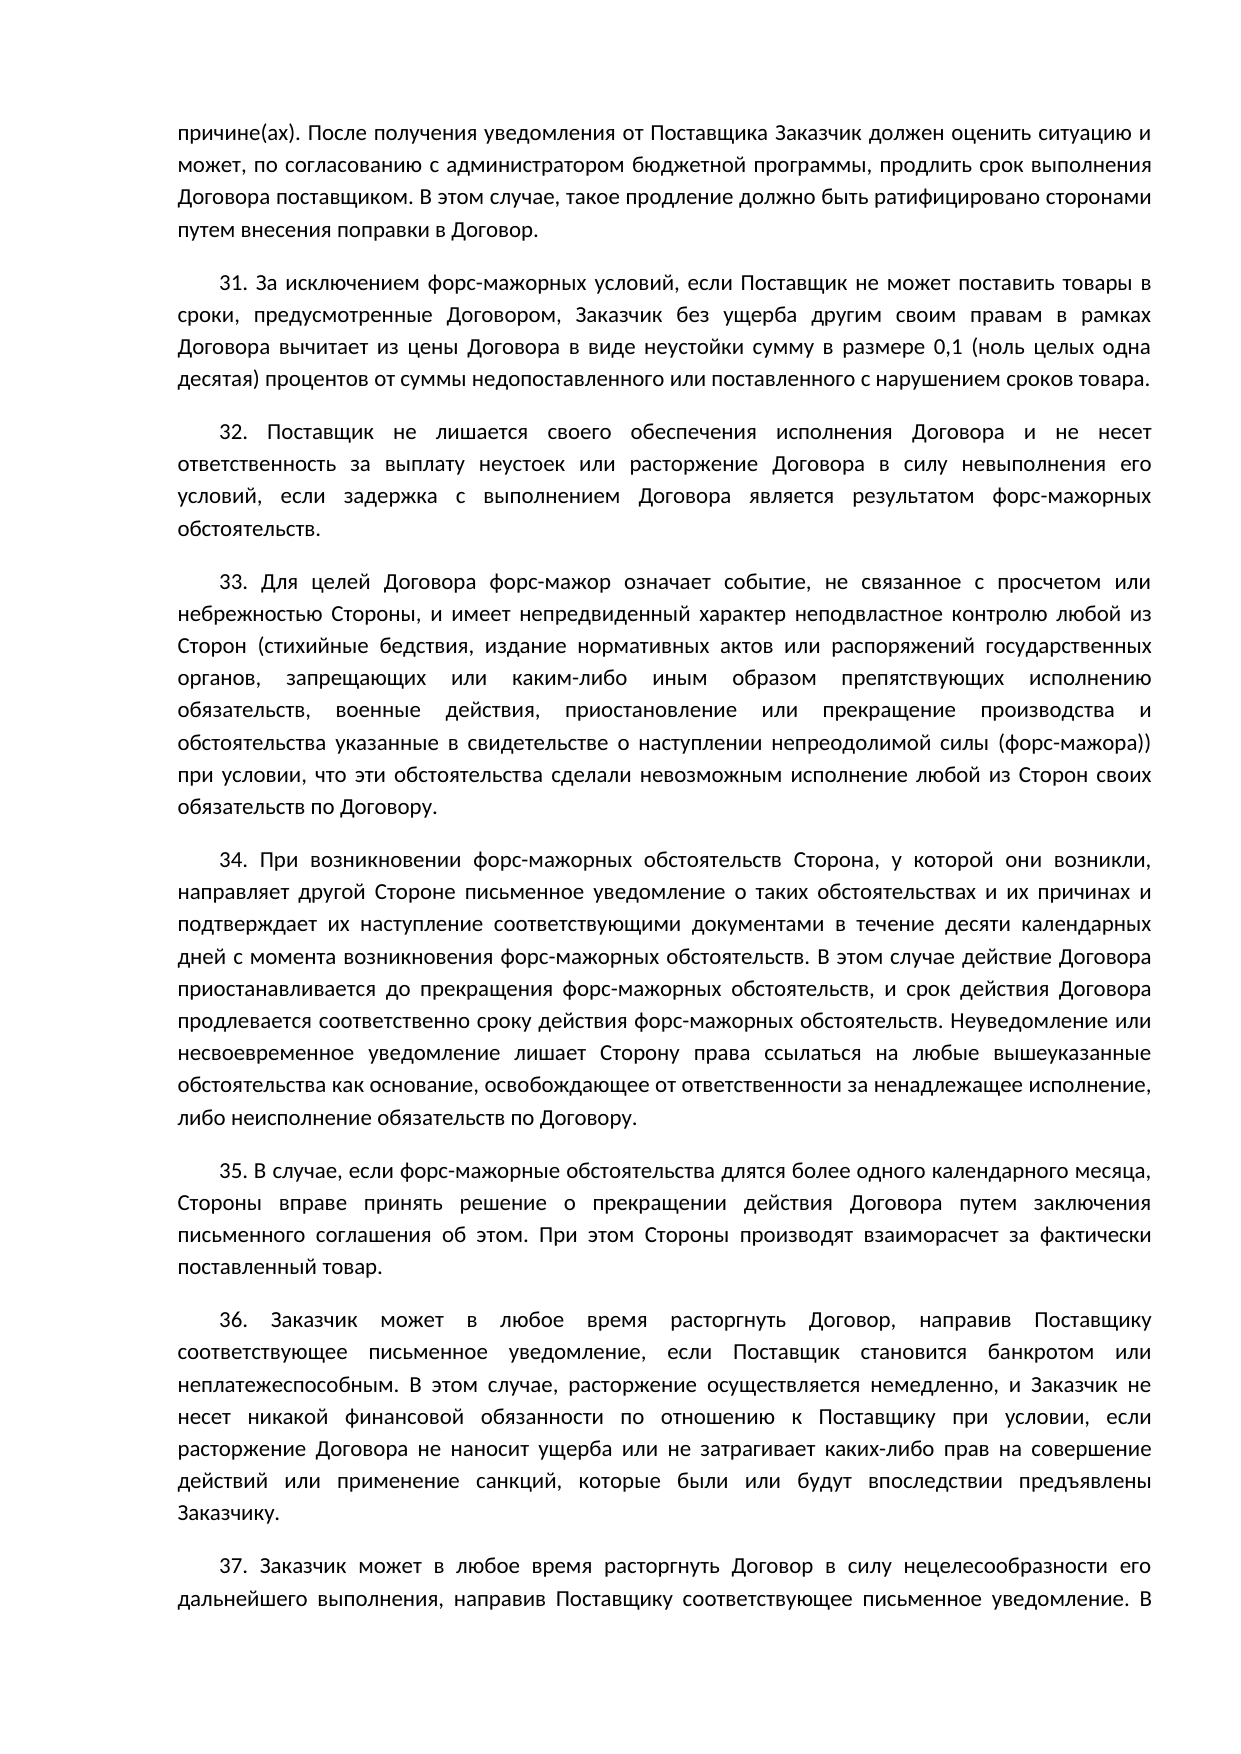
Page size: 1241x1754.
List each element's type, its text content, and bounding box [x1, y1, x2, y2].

text 31. За исключением форс-мажорных условий, если Поставщик не может поставить товары в сроки, предусмотренные Договором, Заказчик без ущерба другим своим правам в рамках Договора вычитает из цены Договора в виде неустойки сумму в размере 0,1 (ноль целых одна десятая) процентов от суммы недопоставленного или поставленного с нарушением сроков товара. [177, 268, 1152, 392]
text 34. При возникновении форс-мажорных обстоятельств Сторона, у которой они возникли, направляет другой Стороне письменное уведомление о таких обстоятельствах и их причинах и подтверждает их наступление соответствующими документами в течение десяти календарных дней с момента возникновения форс-мажорных обстоятельств. В этом случае действие Договора приостанавливается до прекращения форс-мажорных обстоятельств, и срок действия Договора продлевается соответственно сроку действия форс-мажорных обстоятельств. Неуведомление или несвоевременное уведомление лишает Сторону права ссылаться на любые вышеуказанные обстоятельства как основание, освобождающее от ответственности за ненадлежащее исполнение, либо неисполнение обязательств по Договору. [177, 845, 1152, 1131]
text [177, 1551, 1152, 1612]
text 36. Заказчик может в любое время расторгнуть Договор, направив Поставщику соответствующее письменное уведомление, если Поставщик становится банкротом или неплатежеспособным. В этом случае, расторжение осуществляется немедленно, и Заказчик не несет никакой финансовой обязанности по отношению к Поставщику при условии, если расторжение Договора не наносит ущерба или не затрагивает каких-либо прав на совершение действий или применение санкций, которые были или будут впоследствии предъявлены Заказчику. [177, 1305, 1152, 1526]
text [177, 118, 1152, 243]
text 33. Для целей Договора форс-мажор означает событие, не связанное с просчетом или небрежностью Стороны, и имеет непредвиденный характер неподвластное контролю любой из Сторон (стихийные бедствия, издание нормативных актов или распоряжений государственных органов, запрещающих или каким-либо иным образом препятствующих исполнению обязательств, военные действия, приостановление или прекращение производства и обстоятельства указанные в свидетельстве о наступлении непреодолимой силы (форс-мажора)) при условии, что эти обстоятельства сделали невозможным исполнение любой из Сторон своих обязательств по Договору. [177, 567, 1152, 820]
text 32. Поставщик не лишается своего обеспечения исполнения Договора и не несет ответственность за выплату неустоек или расторжение Договора в силу невыполнения его условий, если задержка с выполнением Договора является результатом форс-мажорных обстоятельств. [177, 417, 1152, 542]
text 35. В случае, если форс-мажорные обстоятельства длятся более одного календарного месяца, Стороны вправе принять решение о прекращении действия Договора путем заключения письменного соглашения об этом. При этом Стороны производят взаиморасчет за фактически поставленный товар. [177, 1156, 1152, 1280]
